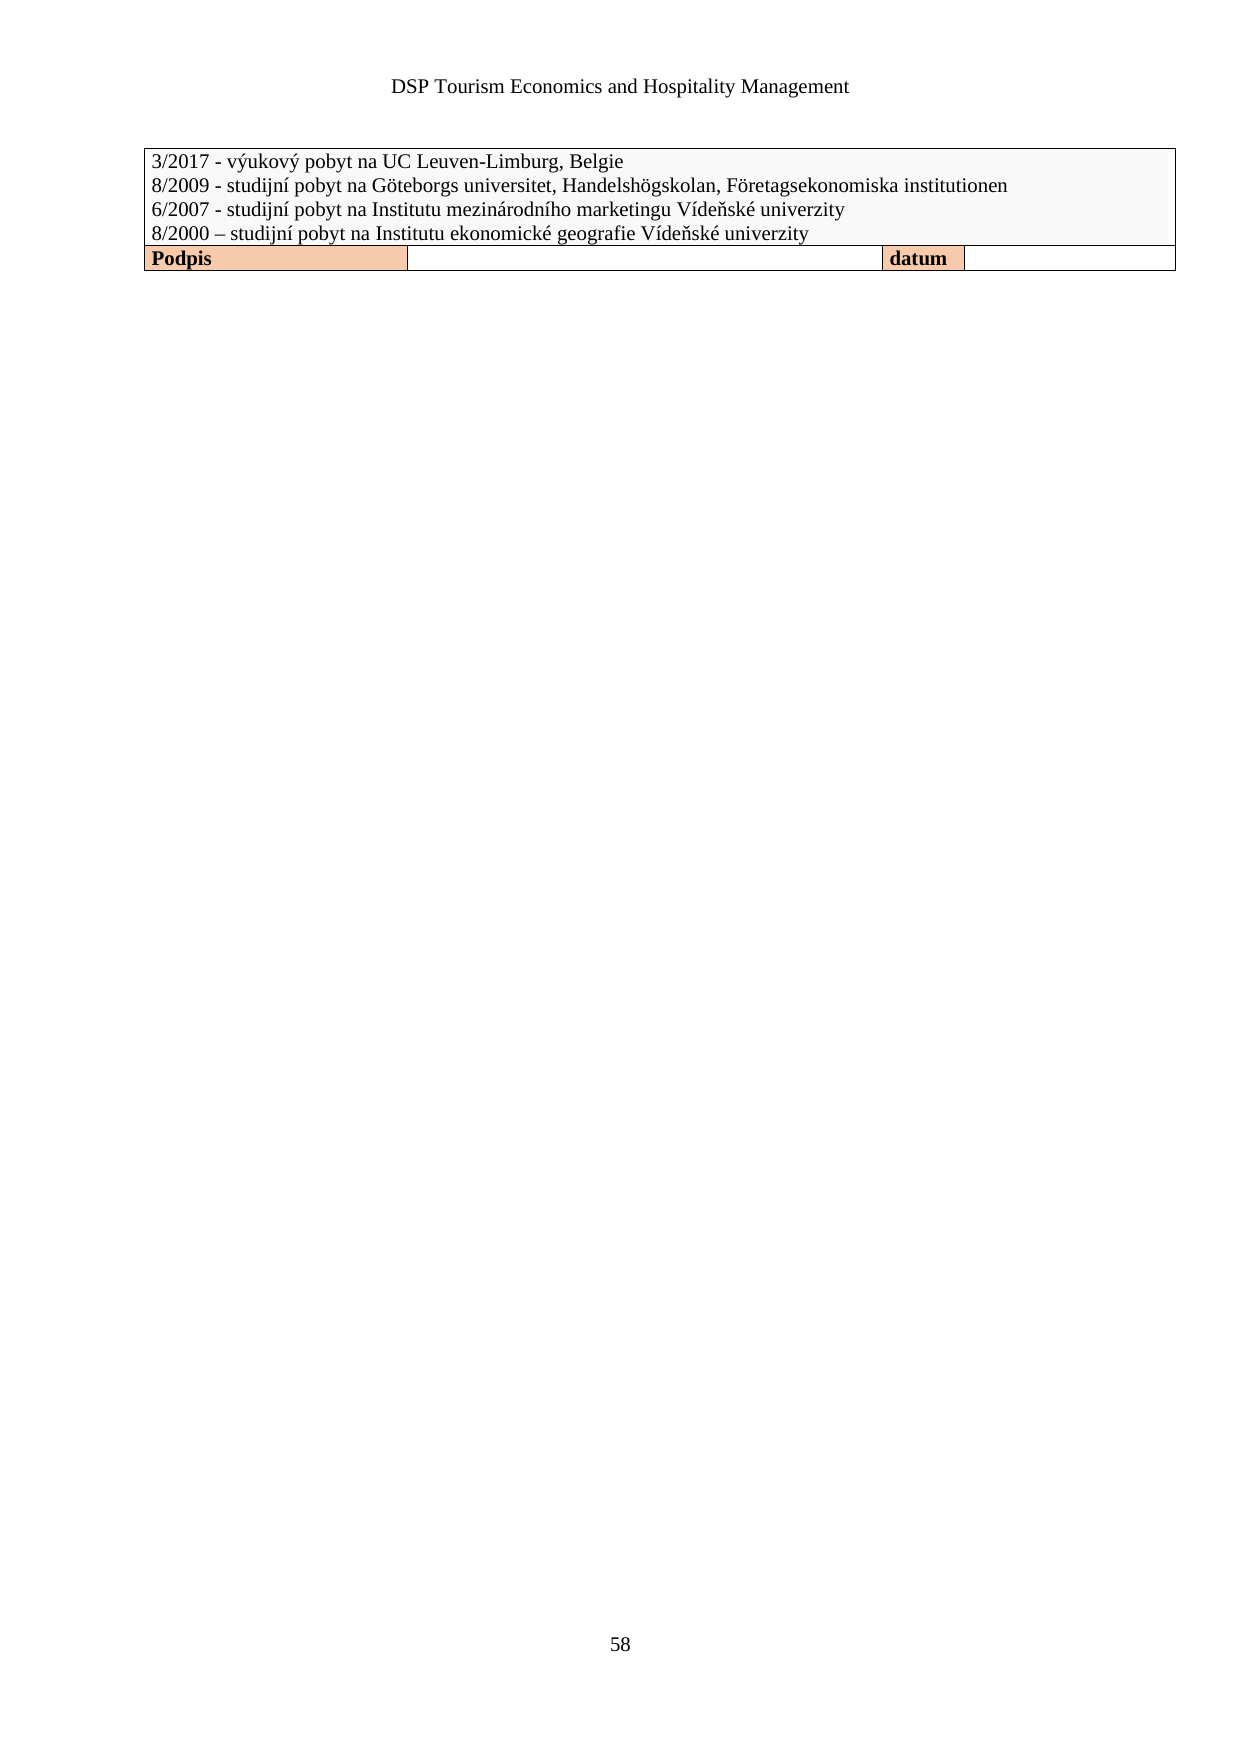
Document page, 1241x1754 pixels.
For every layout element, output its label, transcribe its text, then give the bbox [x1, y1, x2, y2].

table_cell datum [883, 246, 964, 270]
table_cell Podpis [145, 246, 407, 270]
table_cell [965, 246, 1175, 270]
table_cell [408, 246, 882, 270]
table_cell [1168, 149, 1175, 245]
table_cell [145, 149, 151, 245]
